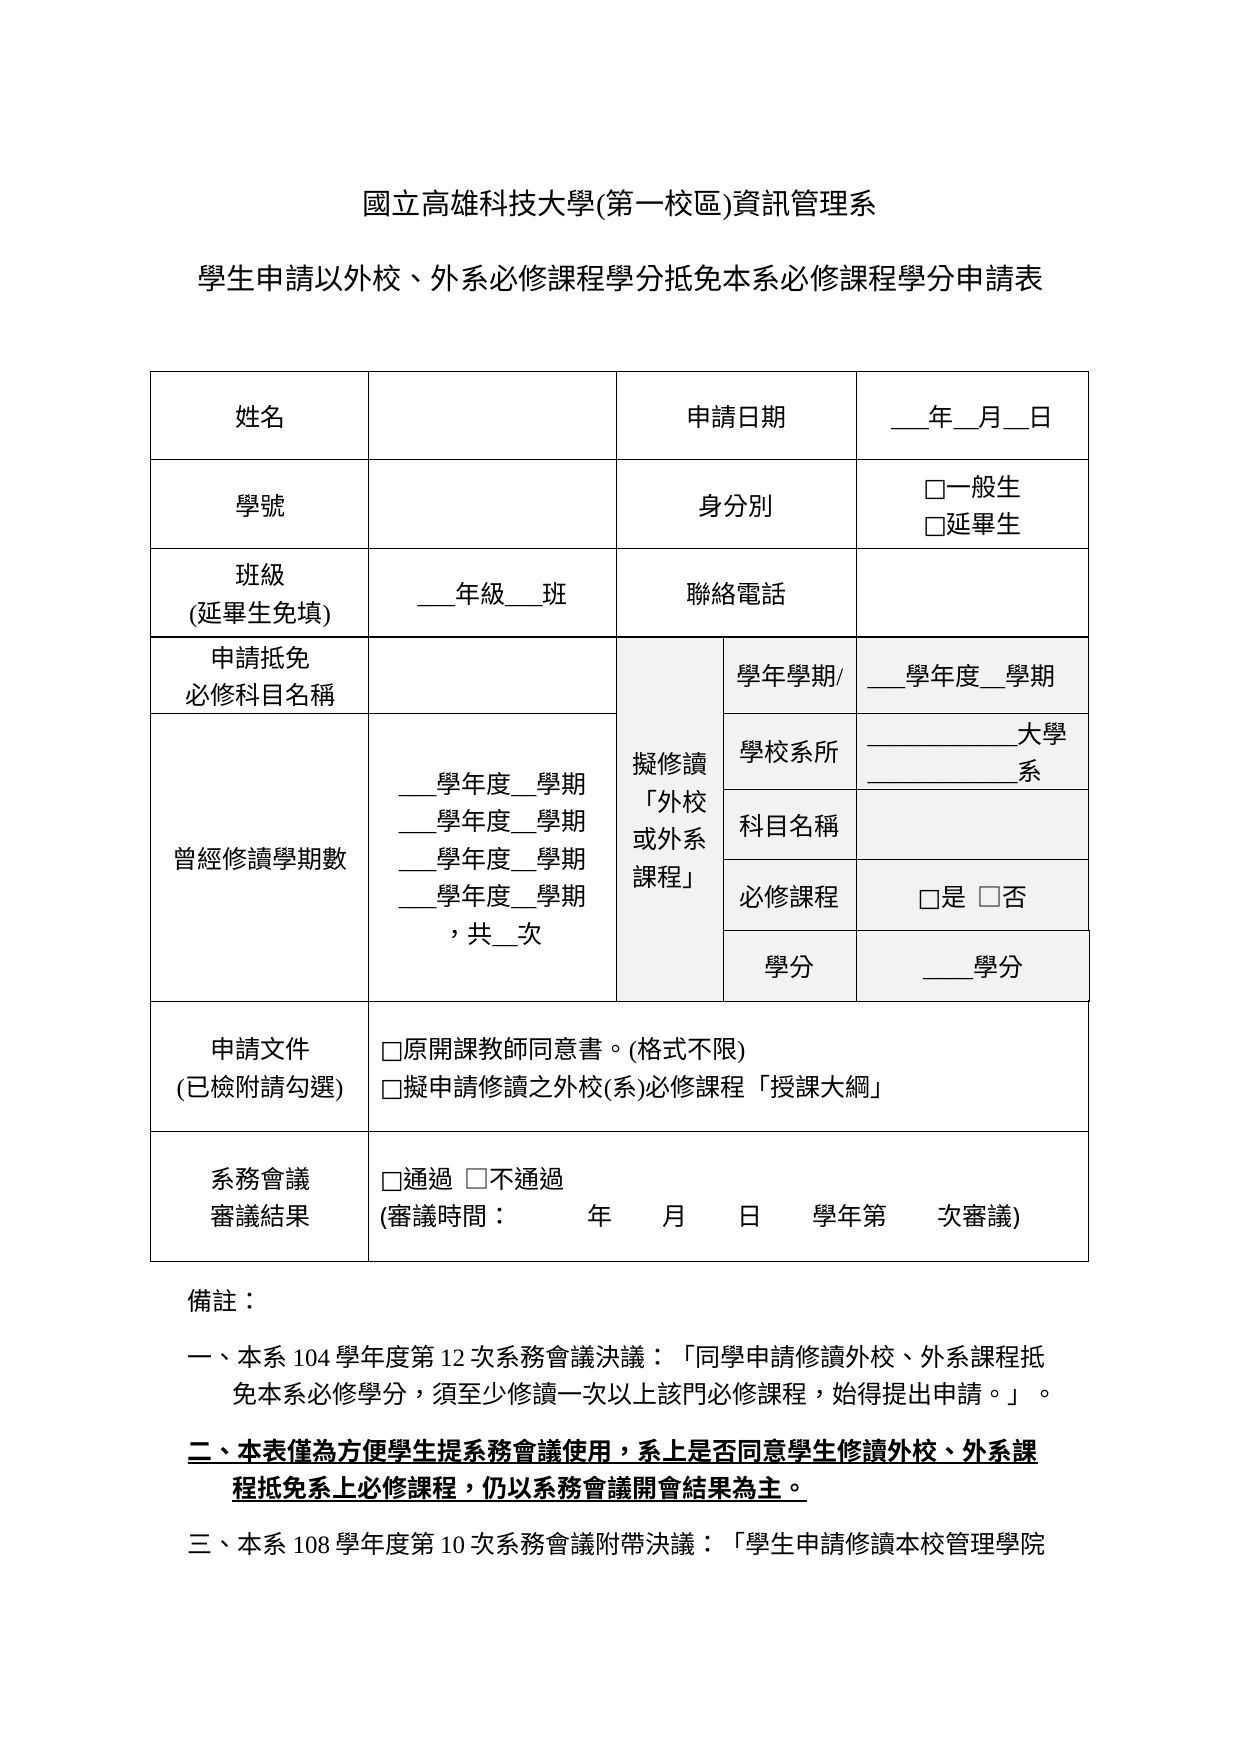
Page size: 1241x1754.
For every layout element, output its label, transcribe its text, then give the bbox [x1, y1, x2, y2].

table_cell 曾經修讀學期數 [151, 714, 368, 1001]
table_cell 班級 (延畢生免填) [151, 549, 368, 636]
table_cell 身分別 [617, 460, 856, 548]
table_cell □通過 □不通過 (審議時間： 年 月 日 學年第 次審議) [369, 1132, 1088, 1261]
table_cell 學分 [724, 931, 856, 1001]
table_cell □一般生 □延畢生 [857, 460, 1088, 548]
table_cell [857, 549, 1088, 636]
table_cell 學號 [151, 460, 368, 548]
table_header [369, 372, 616, 459]
text 一、本系104學年度第12次系務會議決議：「同學申請修讀外校、外系課程抵免本系必修學分，須至少修讀一次以上該門必修課程，始得提出申請。」。 [187, 1337, 1053, 1412]
table_cell ____學分 [857, 931, 1089, 1001]
table_cell 擬修讀 「外校或外系課程」 [617, 638, 723, 1001]
table_cell ____________大學 ____________系 [857, 714, 1088, 788]
table_cell [369, 638, 616, 712]
table_cell 系務會議 審議結果 [151, 1132, 368, 1261]
table_cell ___學年度__學期 ___學年度__學期 ___學年度__學期 ___學年度__學期 ，共__次 [369, 714, 616, 1001]
text 二、本表僅為方便學生提系務會議使用，系上是否同意學生修讀外校、外系課程抵免系上必修課程，仍以系務會議開會結果為主。 [187, 1431, 1053, 1506]
table_cell [369, 460, 616, 548]
table_cell 申請抵免 必修科目名稱 [151, 638, 368, 712]
table_header ___年__月__日 [857, 372, 1088, 459]
table_cell 聯絡電話 [617, 549, 856, 636]
table_cell 學年學期/ [724, 638, 856, 712]
text 學生申請以外校、外系必修課程學分抵免本系必修課程學分申請表 [187, 239, 1053, 314]
table_cell 科目名稱 [724, 790, 856, 859]
table_cell 必修課程 [724, 860, 856, 930]
table_cell [857, 790, 1088, 859]
table_header 姓名 [151, 372, 368, 459]
table_cell ___年級___班 [369, 549, 616, 636]
table_cell 申請文件 (已檢附請勾選) [151, 1002, 368, 1131]
text 國立高雄科技大學(第一校區)資訊管理系 [187, 164, 1053, 239]
table_header 申請日期 [617, 372, 856, 459]
table_cell □原開課教師同意書。(格式不限) □擬申請修讀之外校(系)必修課程「授課大綱」 [369, 1002, 1088, 1131]
table_cell □是 □否 [857, 860, 1088, 930]
table_cell 學校系所 [724, 714, 856, 788]
text 備註： [187, 1281, 1053, 1318]
table_cell ___學年度__學期 [857, 638, 1088, 712]
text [187, 1524, 1053, 1562]
